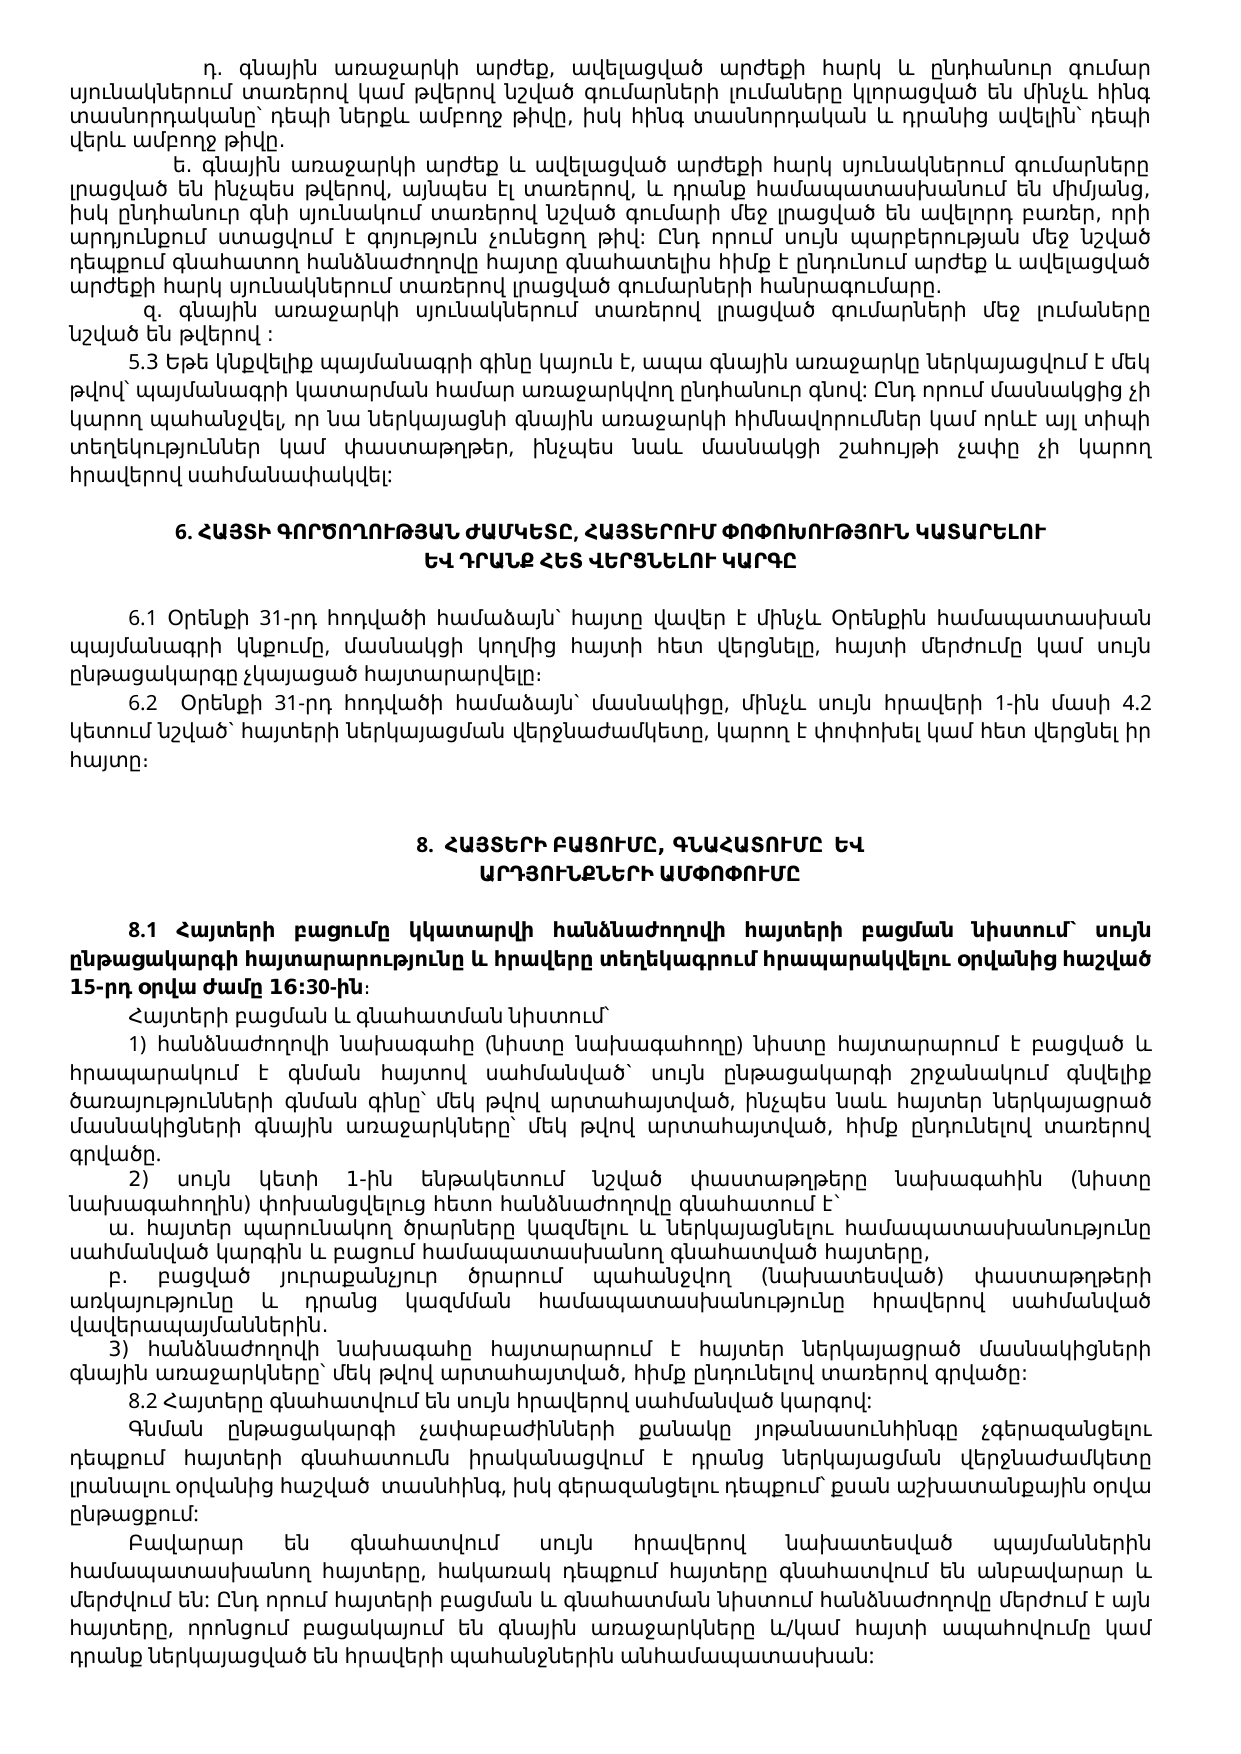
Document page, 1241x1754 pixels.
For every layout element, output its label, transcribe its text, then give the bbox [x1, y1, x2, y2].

text Բավարար են գնահատվում սույն հրավերով նախատեսված պայմաններին համապատասխանող հայտերը, հակառակ դեպքում հայտերը գնահատվում են անբավարար և մերժվում են: Ընդ որում հայտերի բացման և գնահատման նիստում հանձնաժողովը մերժում է այն հայտերը, որոնցում բացակայում են գնային առաջարկները և/կամ հայտի ապահովումը կամ դրանք ներկայացված են հրավերի պահանջներին անհամապատասխան: [69, 1528, 1152, 1670]
text 8. ՀԱՅՏԵՐԻ ԲԱՑՈՒՄԸ, ԳՆԱՀԱՏՈՒՄԸ ԵՎ [69, 830, 1152, 859]
text 8.1 Հայտերի բացումը կկատարվի հանձնաժողովի հայտերի բացման նիստում` սույն ընթացակարգի հայտարարությունը և հրավերը տեղեկագրում հրապարակվելու օրվանից հաշված 15-րդ օրվա ժամը 16:30-ին։ [69, 916, 1152, 1001]
text 6.1 Օրենքի 31-րդ հոդվածի համաձայն` հայտը վավեր է մինչև Օրենքին համապատասխան պայմանագրի կնքումը, մասնակցի կողմից հայտի հետ վերցնելը, հայտի մերժումը կամ սույն ընթացակարգը չկայացած հայտարարվելը։ [69, 603, 1152, 688]
text 2) սույն կետի 1-ին ենթակետում նշված փաստաթղթերը նախագահին (նիստը նախագահողին) փոխանցվելուց հետո հանձնաժողովը գնահատում է` [69, 1167, 1152, 1216]
text 1) հանձնաժողովի նախագահը (նիստը նախագահողը) նիստը հայտարարում է բացված և հրապարակում է գնման հայտով սահմանված` սույն ընթացակարգի շրջանակում գնվելիք ծառայությունների գնման գինը՝ մեկ թվով արտահայտված, ինչպես նաև հայտեր ներկայացրած մասնակիցների գնային առաջարկները՝ մեկ թվով արտահայտված, հիմք ընդունելով տառերով գրվածը. [69, 1029, 1152, 1167]
text 3) հանձնաժողովի նախագահը հայտարարում է հայտեր ներկայացրած մասնակիցների գնային առաջարկները՝ մեկ թվով արտահայտված, հիմք ընդունելով տառերով գրվածը: [69, 1337, 1152, 1386]
text զ. գնային առաջարկի սյունակներում տառերով լրացված գումարների մեջ լումաները նշված են թվերով : [69, 298, 1152, 347]
text Գնման ընթացակարգի չափաբաժինների քանակը յոթանասունհինգը չգերազանցելու դեպքում հայտերի գնահատումն իրականացվում է դրանց ներկայացման վերջնաժամկետը լրանալու օրվանից հաշված տասնհինգ, իսկ գերազանցելու դեպքում՝ քսան աշխատանքային օրվա ընթացքում: [69, 1414, 1152, 1528]
text ԱՐԴՅՈՒՆՔՆԵՐԻ ԱՄՓՈՓՈՒՄԸ [69, 859, 1152, 887]
text բ. բացված յուրաքանչյուր ծրարում պահանջվող (նախատեսված) փաստաթղթերի առկայությունը և դրանց կազմման համապատասխանությունը հրավերով սահմանված վավերապայմաններին. [69, 1264, 1152, 1337]
text Հայտերի բացման և գնահատման նիստում՝ [69, 1001, 1152, 1029]
text 8.2 Հայտերը գնահատվում են սույն հրավերով սահմանված կարգով: [69, 1386, 1152, 1414]
text 6.2 Օրենքի 31-րդ հոդվածի համաձայն` մասնակիցը, մինչև սույն հրավերի 1-ին մասի 4.2 կետում նշված` հայտերի ներկայացման վերջնաժամկետը, կարող է փոփոխել կամ հետ վերցնել իր հայտը։ [69, 688, 1152, 773]
text 6. ՀԱՅՏԻ ԳՈՐԾՈՂՈՒԹՅԱՆ ԺԱՄԿԵՏԸ, ՀԱՅՏԵՐՈՒՄ ՓՈՓՈԽՈՒԹՅՈՒՆ ԿԱՏԱՐԵԼՈՒ [69, 517, 1152, 546]
text ե. գնային առաջարկի արժեք և ավելացված արժեքի հարկ սյունակներում գումարները լրացված են ինչպես թվերով, այնպես էլ տառերով, և դրանք համապատասխանում են միմյանց, իսկ ընդհանուր գնի սյունակում տառերով նշված գումարի մեջ լրացված են ավելորդ բառեր, որի արդյունքում ստացվում է գոյություն չունեցող թիվ: Ընդ որում սույն պարբերության մեջ նշված դեպքում գնահատող հանձնաժողովը հայտը գնահատելիս հիմք է ընդունում արժեք և ավելացված արժեքի հարկ սյունակներում տառերով լրացված գումարների հանրագումարը. [69, 153, 1152, 298]
text ԵՎ ԴՐԱՆՔ ՀԵՏ ՎԵՐՑՆԵԼՈՒ ԿԱՐԳԸ [69, 546, 1152, 574]
text 5.3 Եթե կնքվելիք պայմանագրի գինը կայուն է, ապա գնային առաջարկը ներկայացվում է մեկ թվով՝ պայմանագրի կատարման համար առաջարկվող ընդհանուր գնով: Ընդ որում մասնակցից չի կարող պահանջվել, որ նա ներկայացնի գնային առաջարկի հիմնավորումներ կամ որևէ այլ տիպի տեղեկություններ կամ փաստաթղթեր, ինչպես նաև մասնակցի շահույթի չափը չի կարող հրավերով սահմանափակվել: [69, 347, 1152, 489]
text ա. հայտեր պարունակող ծրարները կազմելու և ներկայացնելու համապատասխանությունը սահմանված կարգին և բացում համապատասխանող գնահատված հայտերը, [69, 1216, 1152, 1264]
text դ. գնային առաջարկի արժեք, ավելացված արժեքի հարկ և ընդհանուր գումար սյունակներում տառերով կամ թվերով նշված գումարների լումաները կլորացված են մինչև հինգ տասնորդականը՝ դեպի ներքև ամբողջ թիվը, իսկ հինգ տասնորդական և դրանից ավելին՝ դեպի վերև ամբողջ թիվը. [69, 56, 1152, 153]
